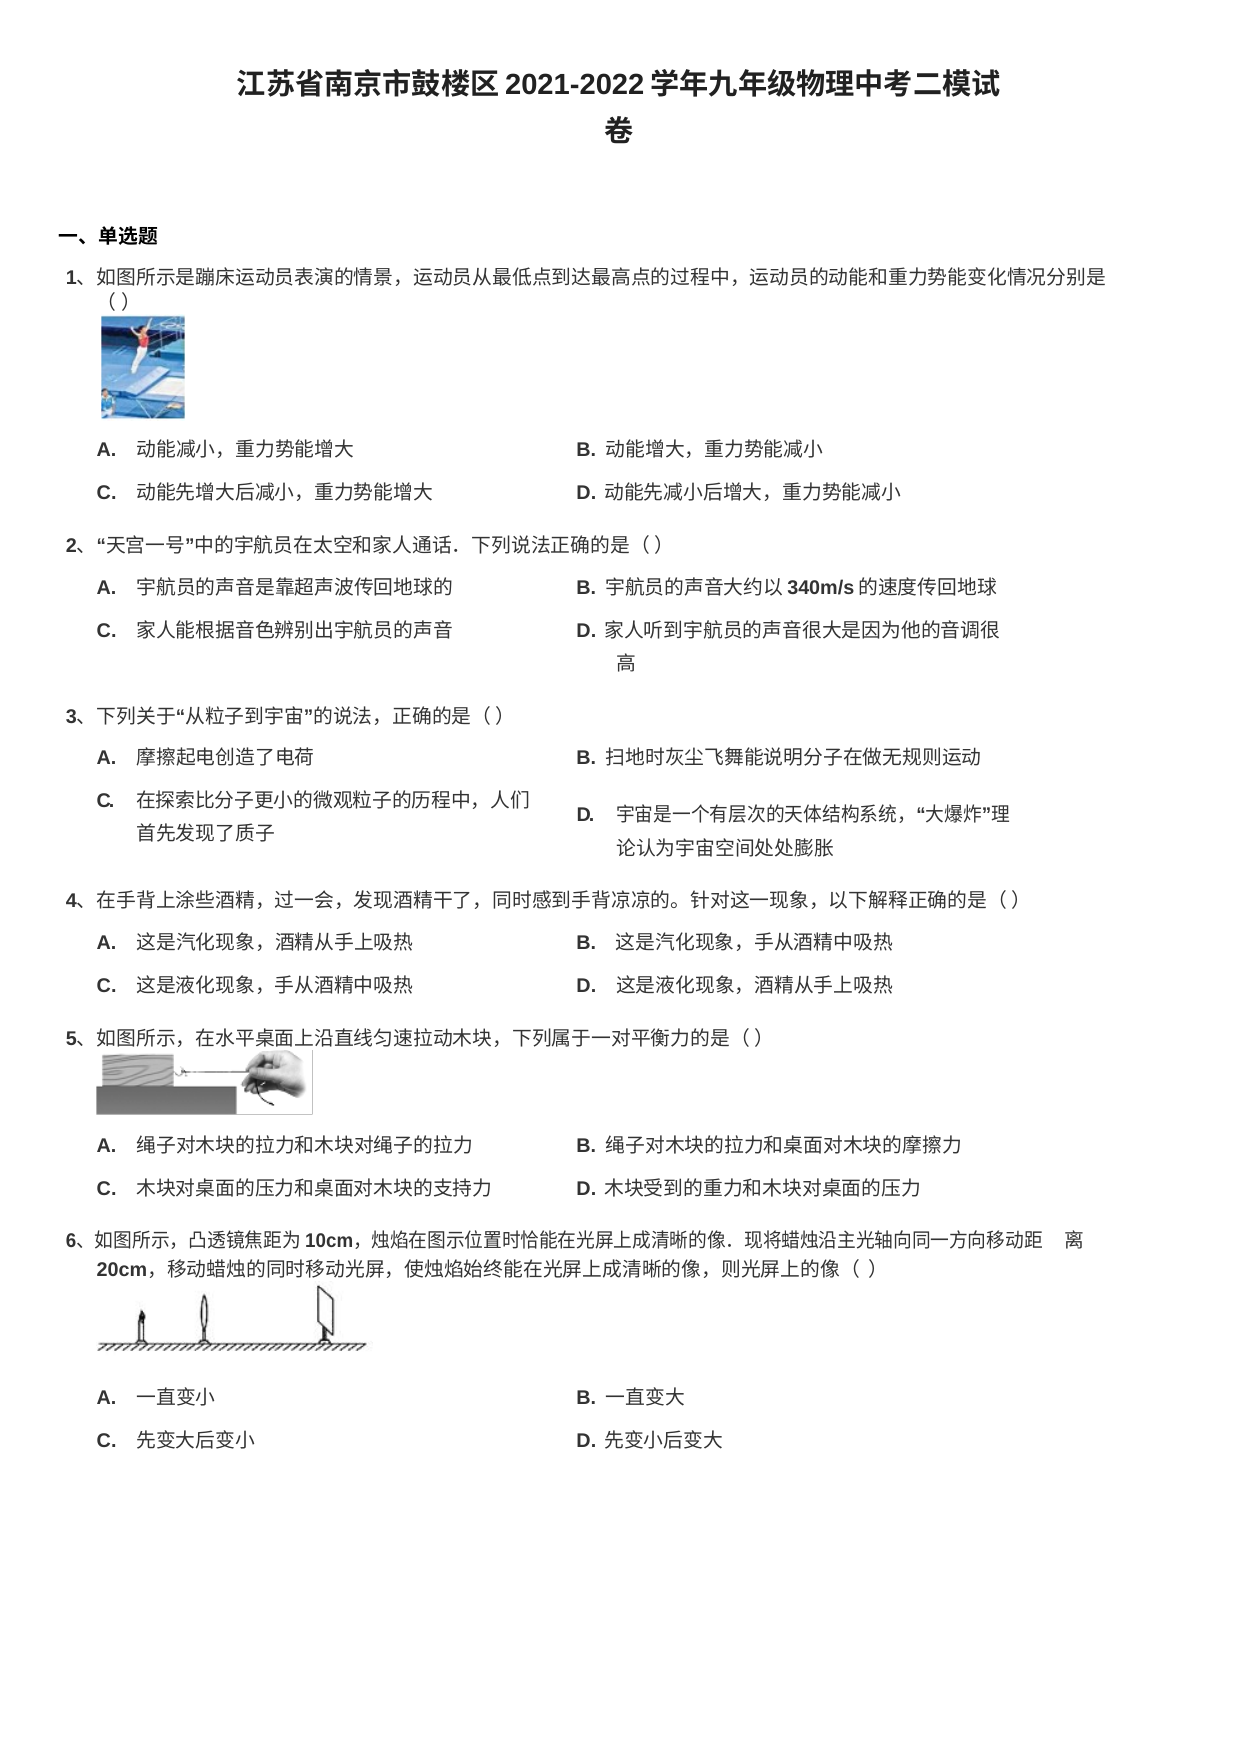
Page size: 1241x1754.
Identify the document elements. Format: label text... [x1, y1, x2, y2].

text 5、如图所示，在水平桌面上沿直线匀速拉动木块，下列属于一对平衡力的是（ ） [66, 1022, 1128, 1051]
text 4、在手背上涂些酒精，过一会，发现酒精干了，同时感到手背凉凉的。针对这一现象，以下解释正确的是（ ） [66, 885, 1128, 913]
text A. 一直变小 B. 一直变大 [96, 1381, 1128, 1410]
text A. 这是汽化现象，酒精从手上吸热 B. 这是汽化现象，手从酒精中吸热 [96, 926, 1128, 955]
text C. 木块对桌面的压力和桌面对木块的支持力 D. 木块受到的重力和木块对桌面的压力 [96, 1172, 1128, 1201]
text C. 家人能根据音色辨别出宇航员的声音 D. 家人听到宇航员的声音很大是因为他的音调很 [96, 614, 1128, 643]
text 1、如图所示是蹦床运动员表演的情景，运动员从最低点到达最高点的过程中，运动员的动能和重力势能变化情况分别是 [66, 265, 1128, 290]
text 3、下列关于“从粒子到宇宙”的说法，正确的是（ ） [66, 700, 1128, 729]
picture [96, 1050, 315, 1117]
text 江苏省南京市鼓楼区2021-2022学年九年级物理中考二模试卷 [225, 56, 1011, 151]
list 在探索比分子更小的微观粒子的历程中，人们首先发现了质子 [96, 785, 532, 847]
text A. 动能减小，重力势能增大 B. 动能增大，重力势能减小 [96, 434, 1128, 463]
text A. 绳子对木块的拉力和木块对绳子的拉力 B. 绳子对木块的拉力和桌面对木块的摩擦力 [96, 1129, 1128, 1158]
subtitle 一、单选题 [59, 214, 1128, 251]
text A. 摩擦起电创造了电荷 B. 扫地时灰尘飞舞能说明分子在做无规则运动 [96, 742, 1128, 771]
text 2、“天宫一号”中的宇航员在太空和家人通话．下列说法正确的是（ ） [66, 530, 1128, 558]
text C. 这是液化现象，手从酒精中吸热 D. 这是液化现象，酒精从手上吸热 [96, 969, 1128, 998]
text A. 宇航员的声音是靠超声波传回地球的 B. 宇航员的声音大约以340m/s的速度传回地球 [96, 571, 1128, 600]
picture [96, 1281, 373, 1356]
picture [101, 314, 186, 421]
text 6、如图所示，凸透镜焦距为10cm，烛焰在图示位置时恰能在光屏上成清晰的像．现将蜡烛沿主光轴向同一方向移动距 离20cm，移动蜡烛的同时移动光屏，使烛焰始终能在光屏上成清晰的像，则光屏上的像（ ） [66, 1226, 1095, 1282]
list 宇宙是一个有层次的天体结构系统，“大爆炸”理论认为宇宙空间处处膨胀 [576, 799, 1025, 861]
text 高 [616, 647, 1128, 676]
text C. 先变大后变小 D. 先变小后变大 [96, 1424, 1128, 1453]
text C. 动能先增大后减小，重力势能增大 D. 动能先减小后增大，重力势能减小 [96, 477, 1128, 505]
text （ ） [96, 290, 1128, 315]
